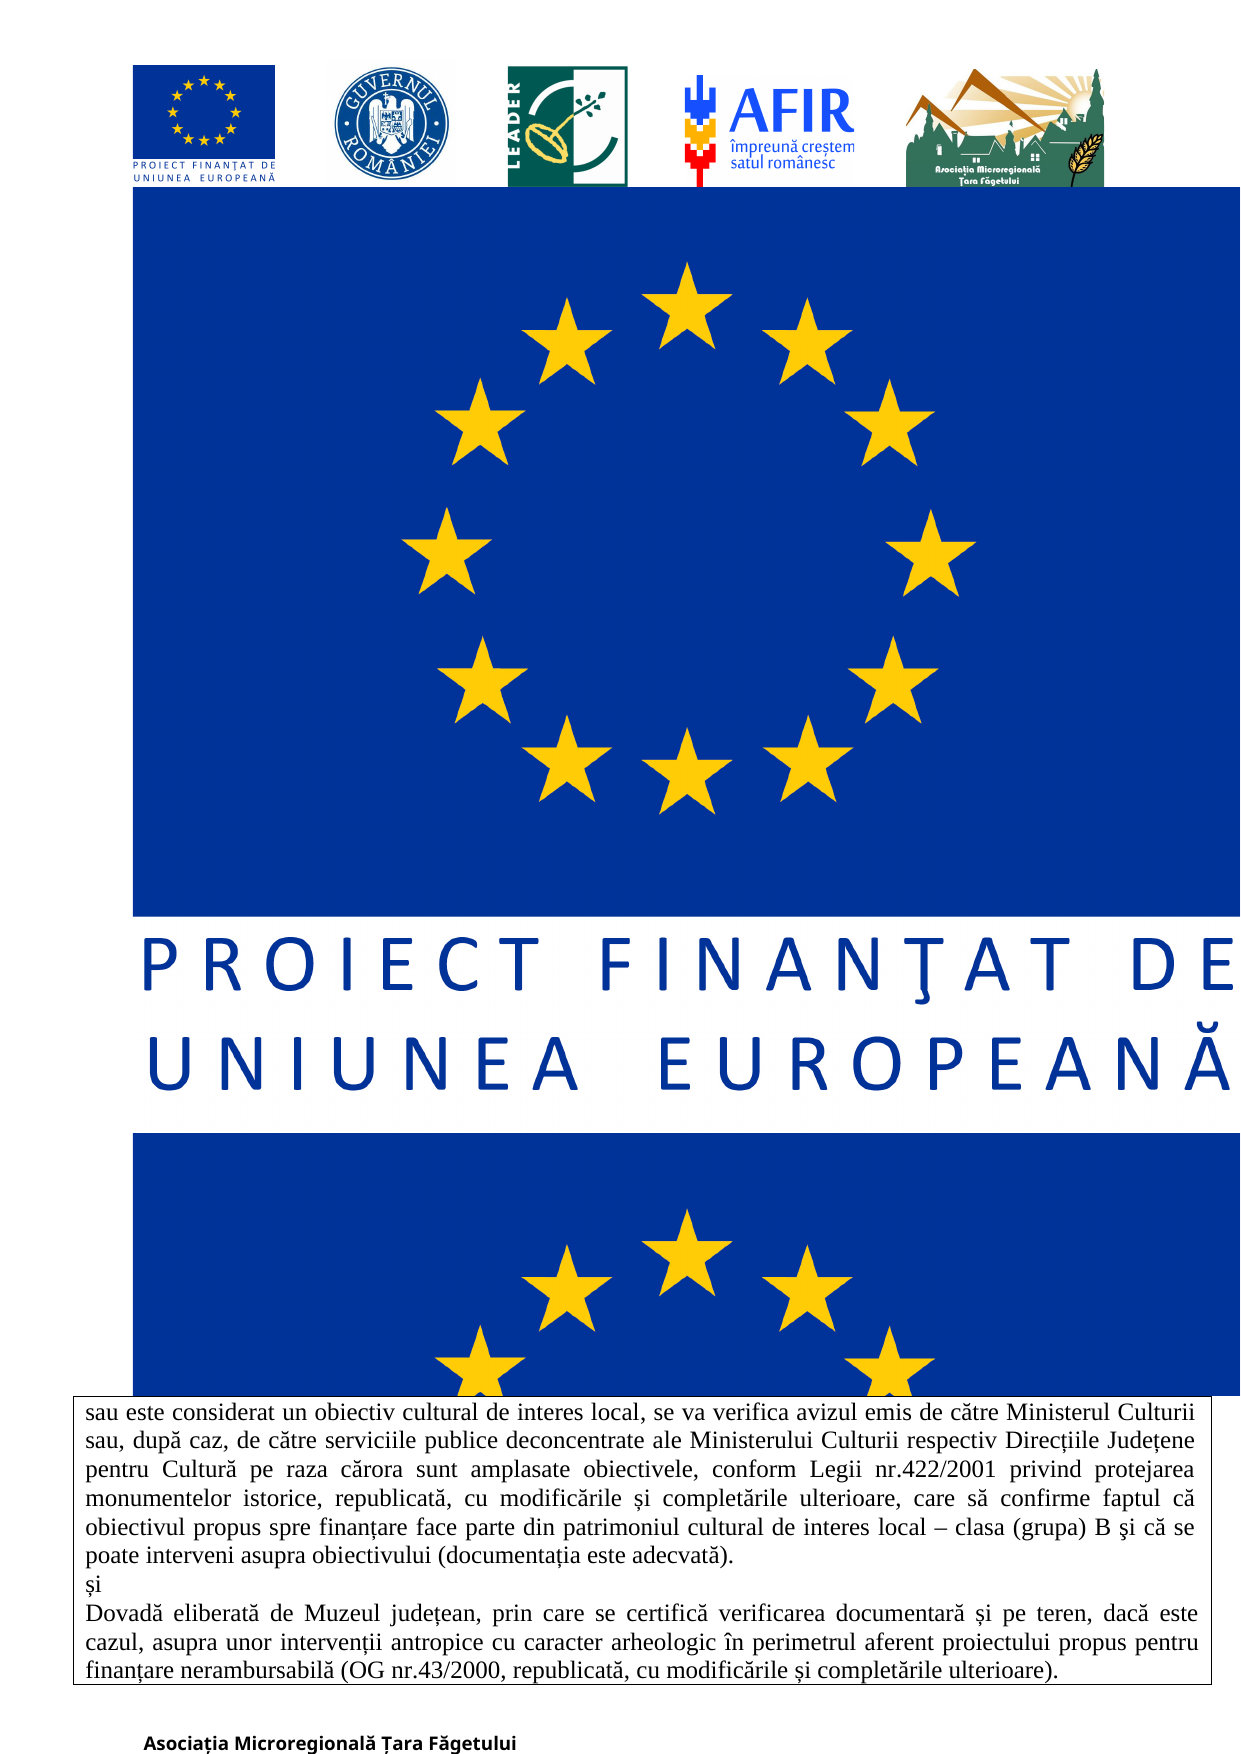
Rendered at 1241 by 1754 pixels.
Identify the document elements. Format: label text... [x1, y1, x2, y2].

picture [132, 59, 1241, 1396]
table_cell Documente verificate: 1. SF/DALI/ Memoriu justificativ Pentru proiectele care vizează interventii asupra obiectivelor de patrimoniu, documentaţia va fi întocmită conform DISPOZIŢIEI Nr. 4300/VN/03.11.2005 privind unele măsuri pentru îmbunătăţirea activităţii în domeniul avizării, elaborată de Ministerul Culturii şi Cultelor, pentru investiţii de restaurare/conservare a obiectivelor de patrimoniu și a DISPOZIȚIEI nr. 5596-VN/01.08.2007 pentru completarea DISPOZIŢIEI Nr. 4300/VN/03.11.2005; 2. Certificat de Urbanism În cazul intervențiilor asupra obiectivului de investitie care face parte din patrimoniul cultural de interes local sau este considerat un obiectiv cultural de interes local, se va verifica avizul emis de către Ministerul Culturii sau, după caz, de către serviciile publice deconcentrate ale Ministerului Culturii respectiv Direcțiile Județene pentru Cultură pe raza cărora sunt amplasate obiectivele, conform Legii nr.422/2001 privind protejarea monumentelor istorice, republicată, cu modificările și completările ulterioare, care să confirme faptul că obiectivul propus spre finanțare face parte din patrimoniul cultural de interes local – clasa (grupa) B şi că se poate interveni asupra obiectivului (documentația este adecvată). și Dovadă eliberată de Muzeul județean, prin care se certifică verificarea documentară și pe teren, dacă este cazul, asupra unor intervenții antropice cu caracter arheologic în perimetrul aferent proiectului propus pentru finanțare nerambursabilă (OG nr.43/2000, republicată, cu modificările și completările ulterioare). [74, 1397, 1211, 1684]
